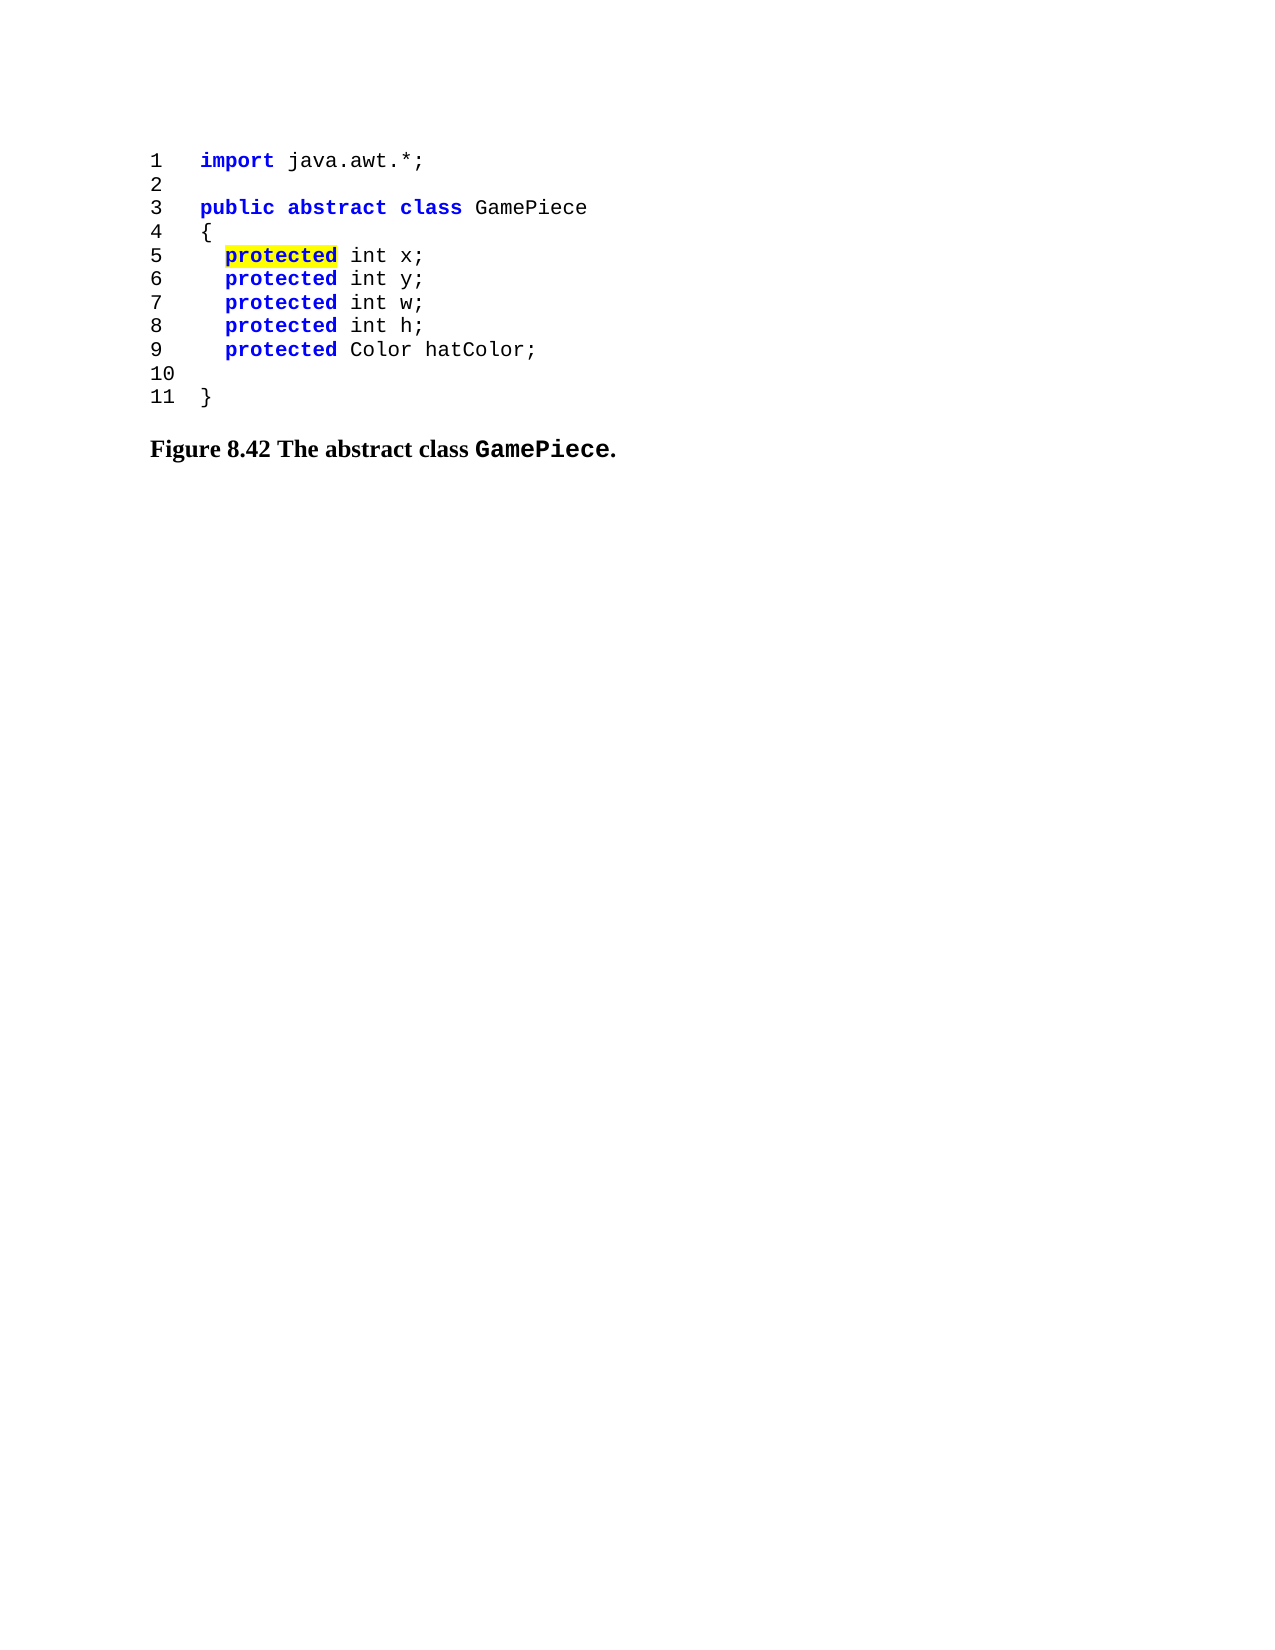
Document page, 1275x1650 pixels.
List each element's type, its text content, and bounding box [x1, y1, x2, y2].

list 9 protected Color hatColor; [150, 339, 1125, 363]
list 2 [150, 174, 1125, 197]
list 6 protected int y; [150, 268, 1125, 292]
list 7 protected int w; [150, 292, 1125, 316]
list 10 [150, 363, 1125, 386]
list 3 public abstract class GamePiece [150, 197, 1125, 221]
list 11 } [150, 386, 1125, 410]
list 8 protected int h; [150, 316, 1125, 339]
list Figure 8.42 The abstract class GamePiece. [150, 434, 1125, 464]
list 4 { [150, 221, 1125, 244]
list 5 protected int x; [150, 244, 1125, 268]
list 1 import java.awt.*; [150, 150, 1125, 174]
